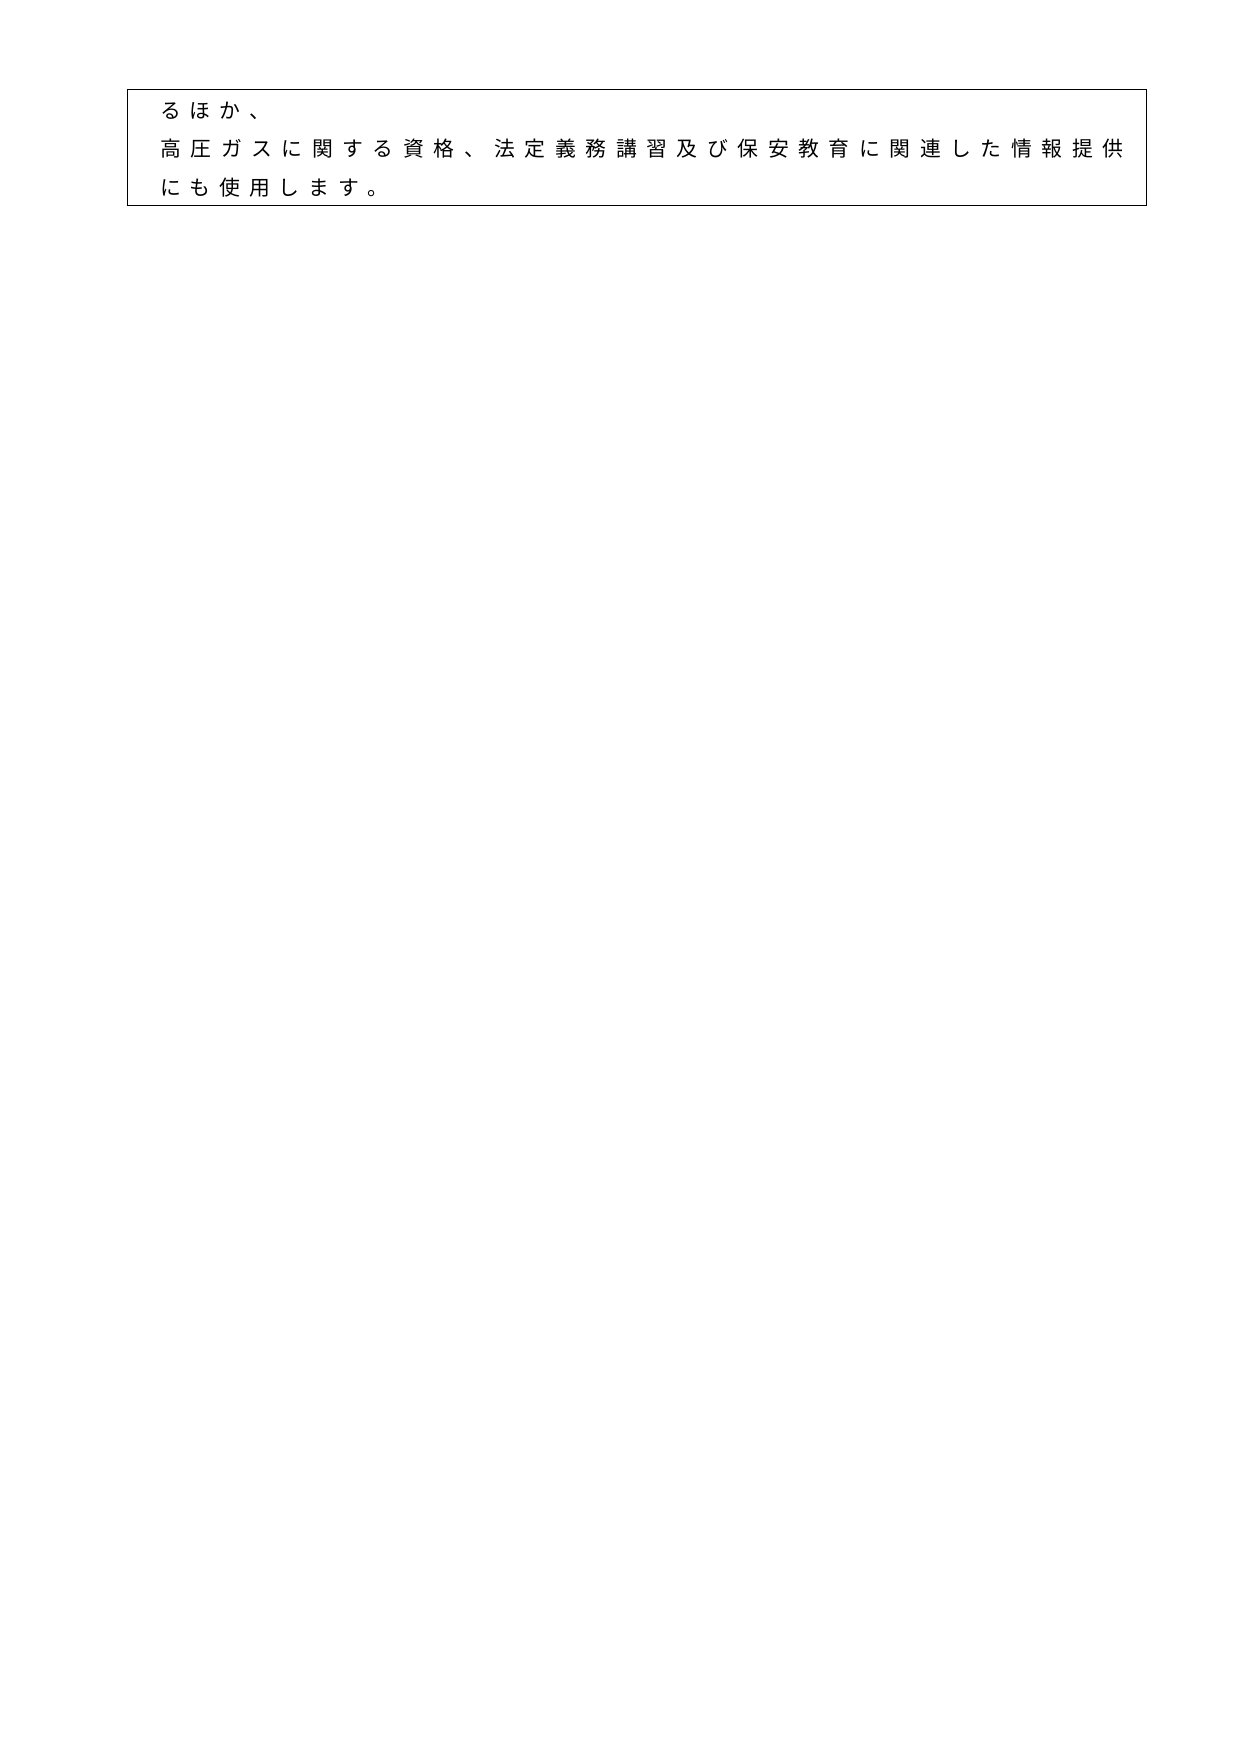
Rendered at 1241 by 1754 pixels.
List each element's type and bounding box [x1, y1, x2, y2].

table_header [128, 90, 1146, 205]
